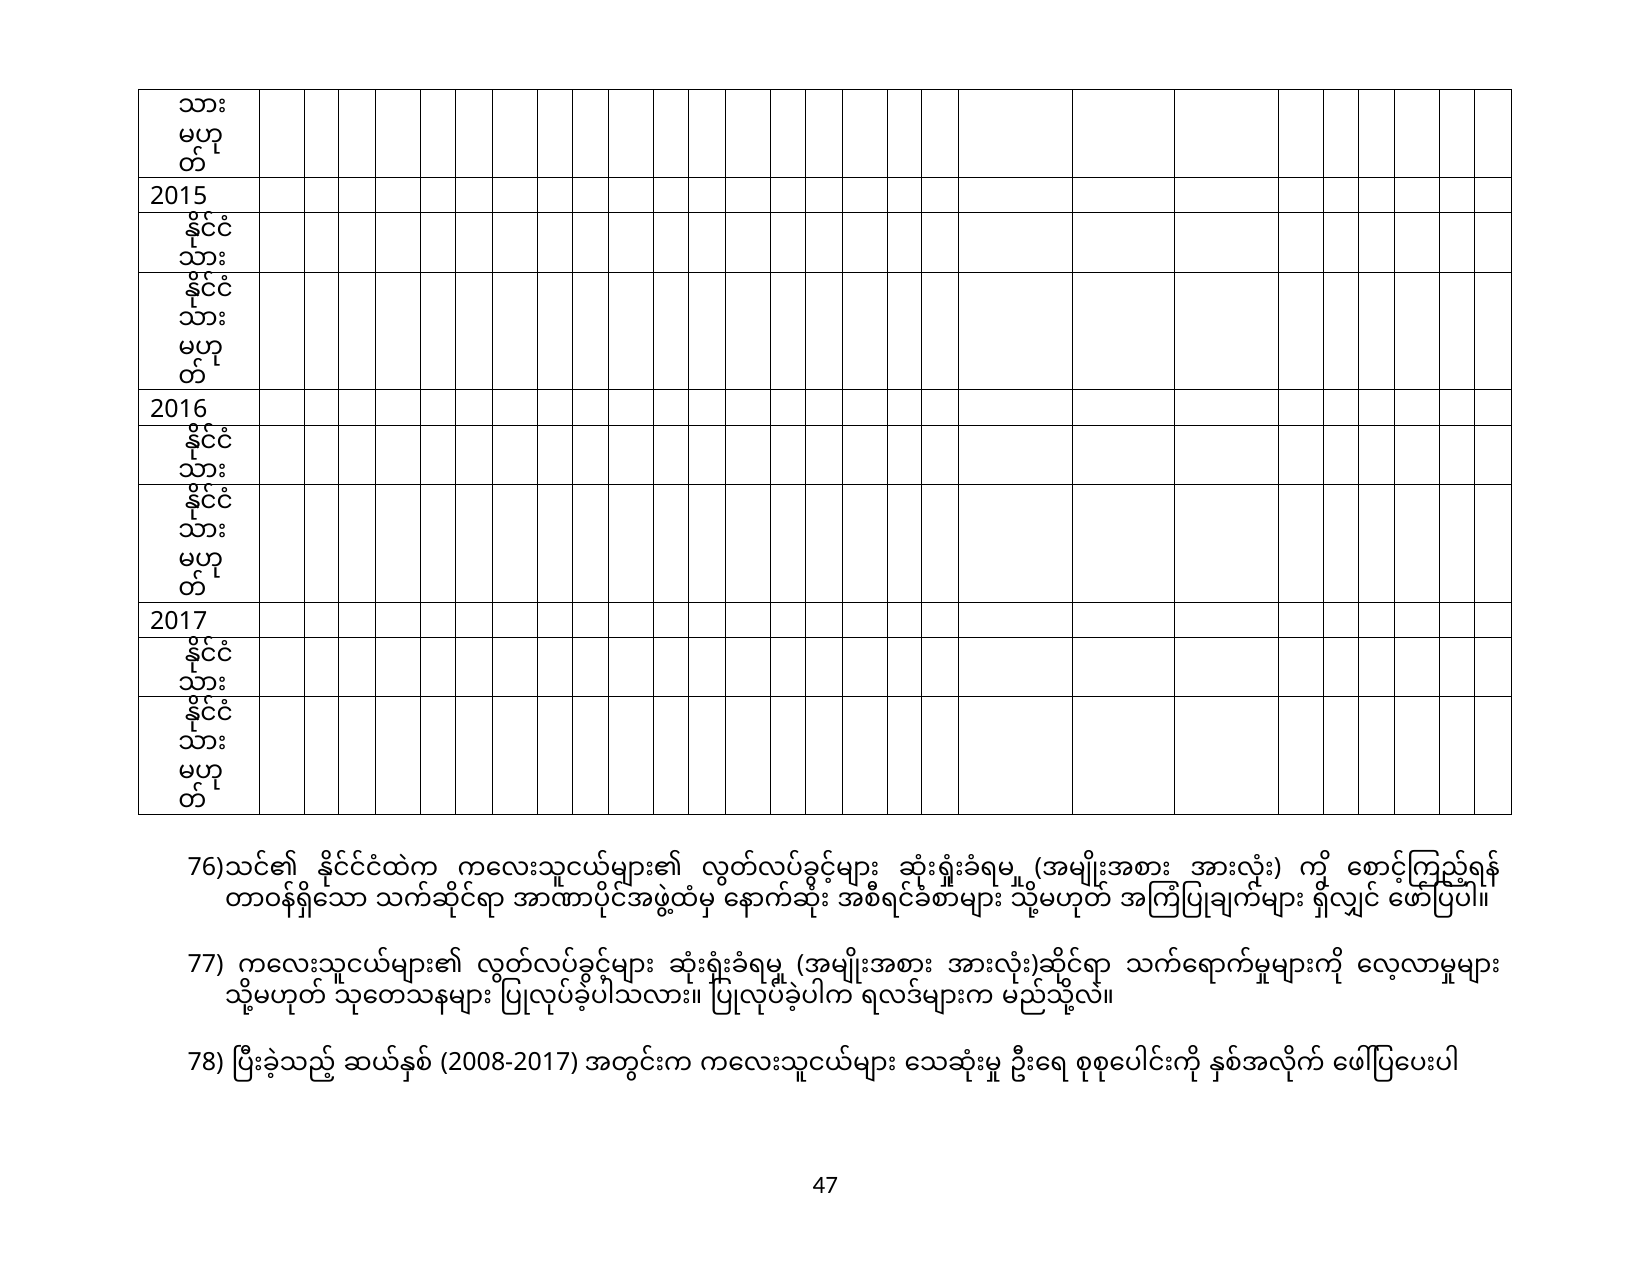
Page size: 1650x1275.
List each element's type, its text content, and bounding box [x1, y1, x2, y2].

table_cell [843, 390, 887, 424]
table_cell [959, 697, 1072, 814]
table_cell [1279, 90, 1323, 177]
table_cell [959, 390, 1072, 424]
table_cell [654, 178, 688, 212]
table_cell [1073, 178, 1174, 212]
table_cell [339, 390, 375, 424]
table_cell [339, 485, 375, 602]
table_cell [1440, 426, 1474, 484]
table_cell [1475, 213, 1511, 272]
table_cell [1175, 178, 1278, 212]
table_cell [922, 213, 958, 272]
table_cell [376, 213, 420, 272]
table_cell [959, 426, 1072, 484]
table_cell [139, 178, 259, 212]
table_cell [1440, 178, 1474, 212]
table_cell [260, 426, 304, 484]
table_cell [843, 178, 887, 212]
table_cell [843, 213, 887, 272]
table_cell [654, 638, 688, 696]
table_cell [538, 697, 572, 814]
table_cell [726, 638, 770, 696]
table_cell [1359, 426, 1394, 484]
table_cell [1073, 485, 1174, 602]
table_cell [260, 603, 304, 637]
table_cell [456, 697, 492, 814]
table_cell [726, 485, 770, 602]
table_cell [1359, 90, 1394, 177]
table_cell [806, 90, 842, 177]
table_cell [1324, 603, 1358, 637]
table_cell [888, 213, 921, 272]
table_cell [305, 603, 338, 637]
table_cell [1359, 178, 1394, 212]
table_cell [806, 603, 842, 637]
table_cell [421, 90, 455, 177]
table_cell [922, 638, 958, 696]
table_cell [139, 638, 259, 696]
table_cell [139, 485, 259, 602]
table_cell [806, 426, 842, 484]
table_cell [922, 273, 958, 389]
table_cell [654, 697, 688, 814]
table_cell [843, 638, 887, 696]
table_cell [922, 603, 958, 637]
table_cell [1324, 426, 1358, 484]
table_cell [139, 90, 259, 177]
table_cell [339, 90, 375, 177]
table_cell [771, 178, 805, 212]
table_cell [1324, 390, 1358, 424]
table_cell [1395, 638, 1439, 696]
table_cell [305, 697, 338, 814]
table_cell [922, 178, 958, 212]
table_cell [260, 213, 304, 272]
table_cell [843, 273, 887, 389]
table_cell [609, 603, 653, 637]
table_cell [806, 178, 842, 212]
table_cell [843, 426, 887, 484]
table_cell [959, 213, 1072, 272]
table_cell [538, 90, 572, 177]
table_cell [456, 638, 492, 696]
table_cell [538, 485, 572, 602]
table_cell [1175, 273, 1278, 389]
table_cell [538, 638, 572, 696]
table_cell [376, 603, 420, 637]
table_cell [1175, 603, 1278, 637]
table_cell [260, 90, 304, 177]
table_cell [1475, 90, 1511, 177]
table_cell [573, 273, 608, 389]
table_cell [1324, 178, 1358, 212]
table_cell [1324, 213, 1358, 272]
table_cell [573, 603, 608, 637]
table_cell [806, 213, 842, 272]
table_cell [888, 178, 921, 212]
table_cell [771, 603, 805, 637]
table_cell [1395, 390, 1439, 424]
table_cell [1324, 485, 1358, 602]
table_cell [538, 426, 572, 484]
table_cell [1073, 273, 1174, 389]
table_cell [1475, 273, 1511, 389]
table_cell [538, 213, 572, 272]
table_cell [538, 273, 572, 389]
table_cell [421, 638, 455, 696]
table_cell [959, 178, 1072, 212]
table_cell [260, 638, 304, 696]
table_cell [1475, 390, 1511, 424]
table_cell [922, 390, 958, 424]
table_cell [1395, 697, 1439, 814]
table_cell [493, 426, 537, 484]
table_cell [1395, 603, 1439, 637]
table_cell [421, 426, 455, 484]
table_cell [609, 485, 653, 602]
list သင်၏ နိုင်င်ငံထဲက ကလေးသူငယ်များ၏ လွတ်လပ်ခွင့်များ ဆုံးရှုံးခံရမှု (အမျိုးအစား အားလုံး) ကို စောင့်ကြည့်ရန် တာဝန်ရှိသော သက်ဆိုင်ရာ အာဏာပိုင်အဖွဲ့ထံမှ နောက်ဆုံး အစီရင်ခံစာများ သို့မဟုတ် အကြံပြုချက်များ ရှိလျှင် ဖော်ပြပါ။ [187, 849, 1500, 912]
list ကလေးသူငယ်များ၏ လွတ်လပ်ခွင့်များ ဆုံးရှံးခံရမှု (အမျိုးအစား အားလုံး)ဆိုင်ရာ သက်ရောက်မှုများကို လေ့လာမှုများ သို့မဟုတ် သုတေသနများ ပြုလုပ်ခဲ့ပါသလား။ ပြုလုပ်ခဲ့ပါက ရလဒ်များက မည်သို့လဲ။ [187, 946, 1500, 1009]
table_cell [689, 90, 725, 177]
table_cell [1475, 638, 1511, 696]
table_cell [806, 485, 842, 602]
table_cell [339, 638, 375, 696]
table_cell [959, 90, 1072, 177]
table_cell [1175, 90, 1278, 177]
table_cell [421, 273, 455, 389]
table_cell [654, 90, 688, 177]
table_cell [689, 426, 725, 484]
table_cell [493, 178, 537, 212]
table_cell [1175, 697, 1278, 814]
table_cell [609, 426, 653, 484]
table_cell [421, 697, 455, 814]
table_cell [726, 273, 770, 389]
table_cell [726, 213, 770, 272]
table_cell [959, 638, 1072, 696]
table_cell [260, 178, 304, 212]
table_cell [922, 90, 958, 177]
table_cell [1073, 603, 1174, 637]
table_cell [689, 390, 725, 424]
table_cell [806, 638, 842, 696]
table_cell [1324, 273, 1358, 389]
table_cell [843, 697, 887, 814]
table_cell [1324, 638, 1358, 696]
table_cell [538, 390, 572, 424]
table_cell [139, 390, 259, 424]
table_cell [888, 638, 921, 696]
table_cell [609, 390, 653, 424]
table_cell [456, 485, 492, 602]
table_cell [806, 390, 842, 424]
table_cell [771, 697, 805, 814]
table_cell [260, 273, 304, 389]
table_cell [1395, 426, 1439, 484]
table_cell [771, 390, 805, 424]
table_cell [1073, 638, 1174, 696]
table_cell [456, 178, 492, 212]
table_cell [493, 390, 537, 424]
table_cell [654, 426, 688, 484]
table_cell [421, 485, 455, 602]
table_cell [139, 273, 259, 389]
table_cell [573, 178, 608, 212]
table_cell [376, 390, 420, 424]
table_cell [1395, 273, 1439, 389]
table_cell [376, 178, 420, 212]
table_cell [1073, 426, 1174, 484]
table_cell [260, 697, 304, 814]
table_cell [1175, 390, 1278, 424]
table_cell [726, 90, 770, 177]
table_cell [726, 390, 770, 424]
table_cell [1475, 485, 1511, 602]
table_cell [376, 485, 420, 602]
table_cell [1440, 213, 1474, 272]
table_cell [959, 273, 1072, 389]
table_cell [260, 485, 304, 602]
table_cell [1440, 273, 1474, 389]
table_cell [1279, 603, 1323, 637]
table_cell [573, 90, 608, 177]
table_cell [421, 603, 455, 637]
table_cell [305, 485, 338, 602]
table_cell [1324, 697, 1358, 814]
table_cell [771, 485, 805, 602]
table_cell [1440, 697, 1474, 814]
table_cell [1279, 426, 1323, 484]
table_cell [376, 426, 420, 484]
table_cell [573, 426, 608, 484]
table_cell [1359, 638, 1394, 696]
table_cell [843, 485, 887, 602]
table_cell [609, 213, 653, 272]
list ပြီးခဲ့သည့် ဆယ်နှစ် (2008-2017) အတွင်းက ကလေးသူငယ်များ သေဆုံးမှု ဦးရေ စုစုပေါင်းကို နှစ်အလိုက် ဖေါ်ပြပေးပါ [187, 1043, 1500, 1077]
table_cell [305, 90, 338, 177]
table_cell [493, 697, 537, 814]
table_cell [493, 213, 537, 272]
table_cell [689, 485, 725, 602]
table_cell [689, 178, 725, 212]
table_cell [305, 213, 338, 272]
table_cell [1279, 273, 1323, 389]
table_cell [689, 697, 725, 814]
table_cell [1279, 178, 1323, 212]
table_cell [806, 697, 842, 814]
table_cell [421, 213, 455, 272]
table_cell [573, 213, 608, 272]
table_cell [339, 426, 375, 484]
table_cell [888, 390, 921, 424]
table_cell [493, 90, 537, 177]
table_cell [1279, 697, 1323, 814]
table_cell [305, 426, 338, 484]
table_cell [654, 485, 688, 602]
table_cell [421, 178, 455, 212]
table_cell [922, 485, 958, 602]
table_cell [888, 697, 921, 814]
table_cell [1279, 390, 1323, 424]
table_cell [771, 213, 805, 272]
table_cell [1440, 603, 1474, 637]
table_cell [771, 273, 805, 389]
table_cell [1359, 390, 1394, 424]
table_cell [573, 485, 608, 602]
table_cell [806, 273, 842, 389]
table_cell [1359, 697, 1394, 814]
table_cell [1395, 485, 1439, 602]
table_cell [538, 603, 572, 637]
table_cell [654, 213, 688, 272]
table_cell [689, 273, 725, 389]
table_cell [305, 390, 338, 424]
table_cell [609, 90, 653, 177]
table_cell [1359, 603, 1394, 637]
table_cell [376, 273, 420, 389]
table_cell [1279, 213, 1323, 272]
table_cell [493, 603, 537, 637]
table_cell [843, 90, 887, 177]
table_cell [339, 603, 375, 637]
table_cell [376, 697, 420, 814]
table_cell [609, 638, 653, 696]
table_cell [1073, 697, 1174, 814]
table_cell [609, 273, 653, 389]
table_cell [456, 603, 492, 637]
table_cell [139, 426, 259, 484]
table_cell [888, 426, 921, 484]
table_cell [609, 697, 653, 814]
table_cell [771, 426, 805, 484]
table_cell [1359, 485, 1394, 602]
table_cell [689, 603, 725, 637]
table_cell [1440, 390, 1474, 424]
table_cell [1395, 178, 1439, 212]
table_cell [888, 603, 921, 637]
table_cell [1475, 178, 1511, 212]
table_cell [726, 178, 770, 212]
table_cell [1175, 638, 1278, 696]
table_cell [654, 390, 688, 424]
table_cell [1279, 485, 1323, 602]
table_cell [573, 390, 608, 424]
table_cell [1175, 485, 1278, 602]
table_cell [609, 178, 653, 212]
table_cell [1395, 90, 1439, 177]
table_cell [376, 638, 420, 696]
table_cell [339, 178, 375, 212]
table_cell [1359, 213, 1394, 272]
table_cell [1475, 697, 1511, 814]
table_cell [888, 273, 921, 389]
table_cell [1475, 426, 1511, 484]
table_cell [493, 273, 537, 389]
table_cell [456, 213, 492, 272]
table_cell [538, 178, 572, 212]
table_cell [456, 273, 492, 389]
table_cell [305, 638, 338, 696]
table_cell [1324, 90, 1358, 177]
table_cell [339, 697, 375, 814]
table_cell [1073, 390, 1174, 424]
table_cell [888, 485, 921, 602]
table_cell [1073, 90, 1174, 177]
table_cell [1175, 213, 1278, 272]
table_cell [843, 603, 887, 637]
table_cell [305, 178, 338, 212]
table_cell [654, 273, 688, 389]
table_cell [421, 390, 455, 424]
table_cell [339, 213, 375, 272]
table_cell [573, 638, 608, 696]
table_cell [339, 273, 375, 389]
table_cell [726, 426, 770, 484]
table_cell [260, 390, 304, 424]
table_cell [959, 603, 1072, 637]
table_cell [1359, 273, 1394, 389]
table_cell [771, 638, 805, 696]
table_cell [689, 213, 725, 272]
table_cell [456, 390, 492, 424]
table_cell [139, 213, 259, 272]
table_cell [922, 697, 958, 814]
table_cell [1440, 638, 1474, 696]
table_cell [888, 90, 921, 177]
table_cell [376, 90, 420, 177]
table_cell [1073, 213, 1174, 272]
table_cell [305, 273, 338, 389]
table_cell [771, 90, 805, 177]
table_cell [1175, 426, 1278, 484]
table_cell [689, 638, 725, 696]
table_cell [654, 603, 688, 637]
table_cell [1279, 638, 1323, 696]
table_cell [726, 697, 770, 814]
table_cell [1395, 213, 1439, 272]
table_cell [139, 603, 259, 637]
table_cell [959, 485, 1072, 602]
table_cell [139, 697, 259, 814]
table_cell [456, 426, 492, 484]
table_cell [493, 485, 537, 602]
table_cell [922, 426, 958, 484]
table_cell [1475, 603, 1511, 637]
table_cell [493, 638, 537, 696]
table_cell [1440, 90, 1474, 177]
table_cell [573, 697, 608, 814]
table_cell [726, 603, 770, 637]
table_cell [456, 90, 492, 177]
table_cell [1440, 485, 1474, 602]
